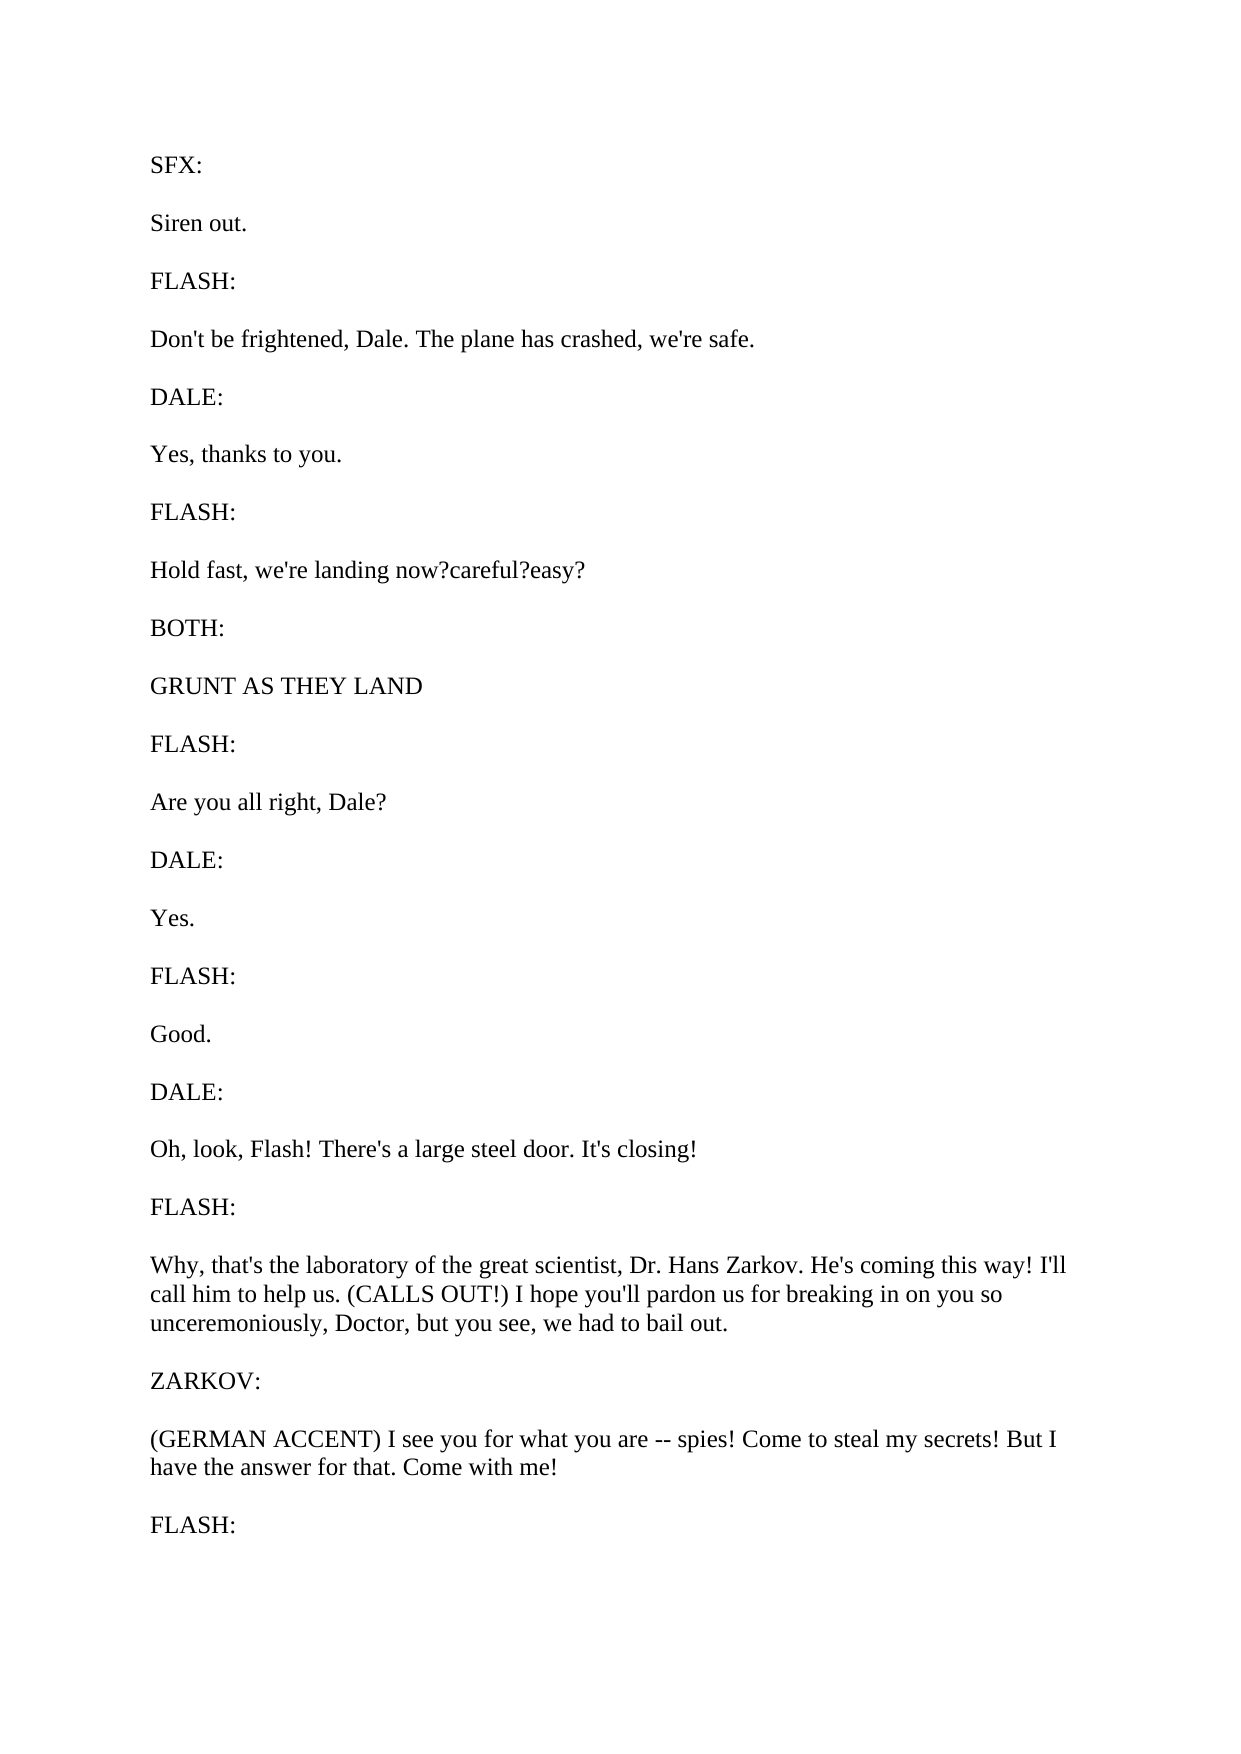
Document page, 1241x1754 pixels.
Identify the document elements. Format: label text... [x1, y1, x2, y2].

text SFX: [150, 150, 1090, 179]
text FLASH: [150, 266, 1090, 294]
text Don't be frightened, Dale. The plane has crashed, we're safe. [150, 324, 1090, 352]
text BOTH: [150, 613, 1090, 642]
text FLASH: [150, 497, 1090, 526]
text DALE: [150, 845, 1090, 874]
text Hold fast, we're landing now?careful?easy? [150, 555, 1090, 584]
text ZARKOV: [150, 1366, 1090, 1394]
text Oh, look, Flash! There's a large steel door. It's closing! [150, 1134, 1090, 1163]
text Good. [150, 1019, 1090, 1047]
text Why, that's the laboratory of the great scientist, Dr. Hans Zarkov. He's coming this way! I'll call him to help us. (CALLS OUT!) I hope you'll pardon us for breaking in on you so unceremoniously, Doctor, but you see, we had to bail out. [150, 1250, 1090, 1337]
text (GERMAN ACCENT) I see you for what you are -- spies! Come to steal my secrets! But I have the answer for that. Come with me! [150, 1424, 1090, 1481]
text Siren out. [150, 208, 1090, 237]
text DALE: [150, 1077, 1090, 1105]
text FLASH: [150, 1510, 1090, 1539]
text GRUNT AS THEY LAND [150, 671, 1090, 700]
text FLASH: [150, 961, 1090, 989]
text DALE: [150, 382, 1090, 410]
text Are you all right, Dale? [150, 787, 1090, 816]
text FLASH: [150, 729, 1090, 758]
text Yes, thanks to you. [150, 439, 1090, 468]
text FLASH: [150, 1192, 1090, 1221]
text Yes. [150, 903, 1090, 932]
